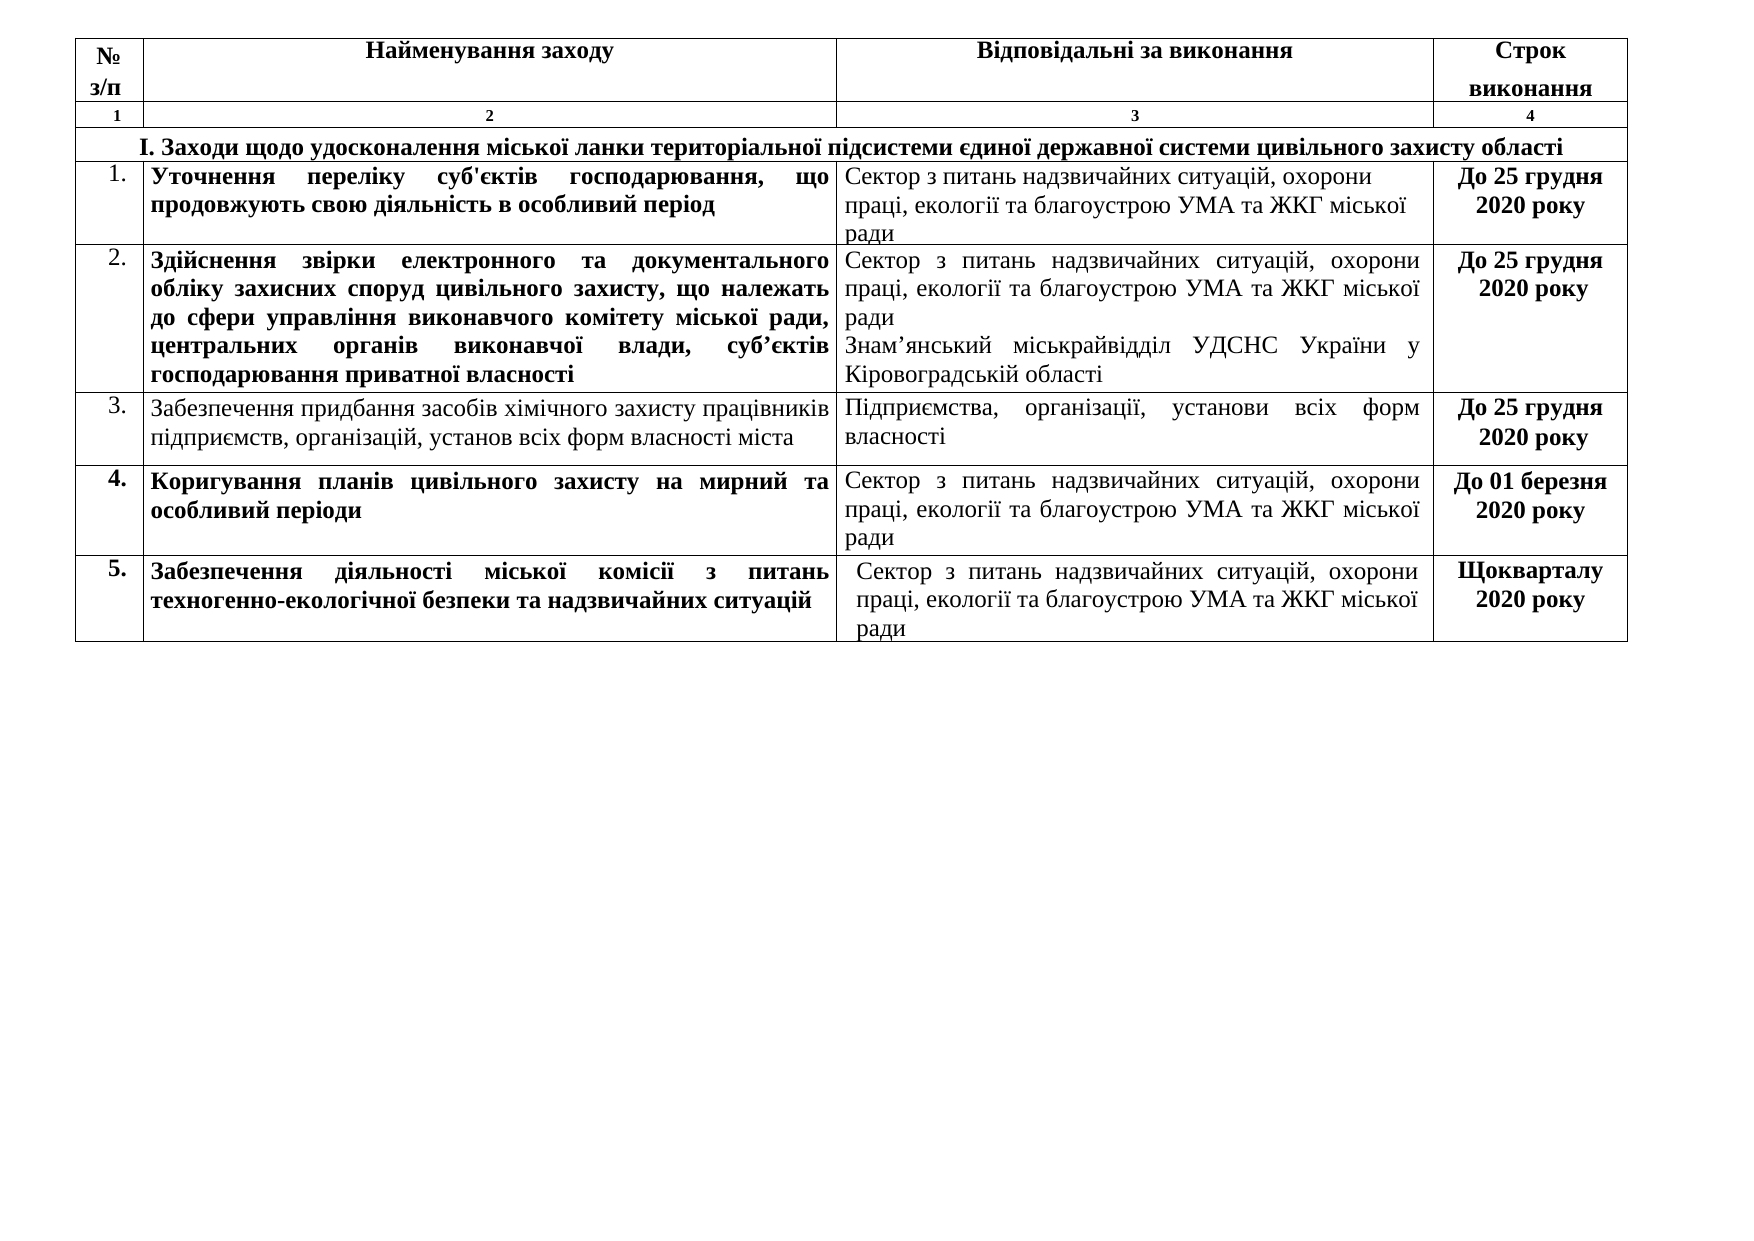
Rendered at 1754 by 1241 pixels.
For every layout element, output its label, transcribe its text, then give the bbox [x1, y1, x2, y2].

table_cell 4 [1434, 102, 1627, 127]
table_cell Коригування планів цивільного захисту на мирний та особливий періоди [144, 466, 836, 555]
table_cell 2. [76, 245, 143, 392]
table_cell Щокварталу 2020 року [1434, 556, 1627, 641]
table_cell 2 [144, 102, 836, 127]
table_cell 1 [76, 102, 143, 127]
table_cell Здійснення звірки електронного та документального обліку захисних споруд цивільного захисту, що належать до сфери управління виконавчого комітету міської ради, центральних органів виконавчої влади, суб’єктів господарювання приватної власності [144, 245, 836, 392]
table_cell До 25 грудня 2020 року [1434, 393, 1627, 465]
table_header Найменування заходу [144, 39, 836, 101]
table_cell 4. [76, 466, 143, 555]
table_cell Сектор з питань надзвичайних ситуацій, охорони праці, екології та благоустрою УМА та ЖКГ міської ради Знам’янський міськрайвідділ УДСНС України у Кіровоградській області [837, 245, 1433, 392]
table_cell 1. [76, 162, 143, 244]
table_cell До 25 грудня 2020 року [1434, 162, 1627, 244]
table_cell 3. [76, 393, 143, 465]
table_cell Підприємства, організації, установи всіх форм власності [837, 393, 1433, 465]
table_header Строк виконання [1434, 39, 1627, 101]
table_header Відповідальні за виконання [837, 39, 1433, 101]
table_cell Уточнення переліку суб'єктів господарювання, що продовжують свою діяльність в особливий період [144, 162, 836, 244]
table_header № з/п [76, 39, 143, 101]
table_cell 3 [837, 102, 1433, 127]
table_cell До 25 грудня 2020 року [1434, 245, 1627, 392]
table_cell 5. [76, 556, 143, 641]
table_cell Сектор з питань надзвичайних ситуацій, охорони праці, екології та благоустрою УМА та ЖКГ міської ради [837, 466, 1433, 555]
table_cell Забезпечення придбання засобів хімічного захисту працівників підприємств, організацій, установ всіх форм власності міста [144, 393, 836, 465]
table_cell Сектор з питань надзвичайних ситуацій, охорони праці, екології та благоустрою УМА та ЖКГ міської ради [837, 162, 1433, 244]
table_cell Забезпечення діяльності міської комісії з питань техногенно-екологічної безпеки та надзвичайних ситуацій [144, 556, 836, 641]
table_cell І. Заходи щодо удосконалення міської ланки територіальної підсистеми єдиної державної системи цивільного захисту області [76, 128, 1627, 161]
table_cell Сектор з питань надзвичайних ситуацій, охорони праці, екології та благоустрою УМА та ЖКГ міської ради [837, 556, 1433, 641]
table_cell До 01 березня 2020 року [1434, 466, 1627, 555]
